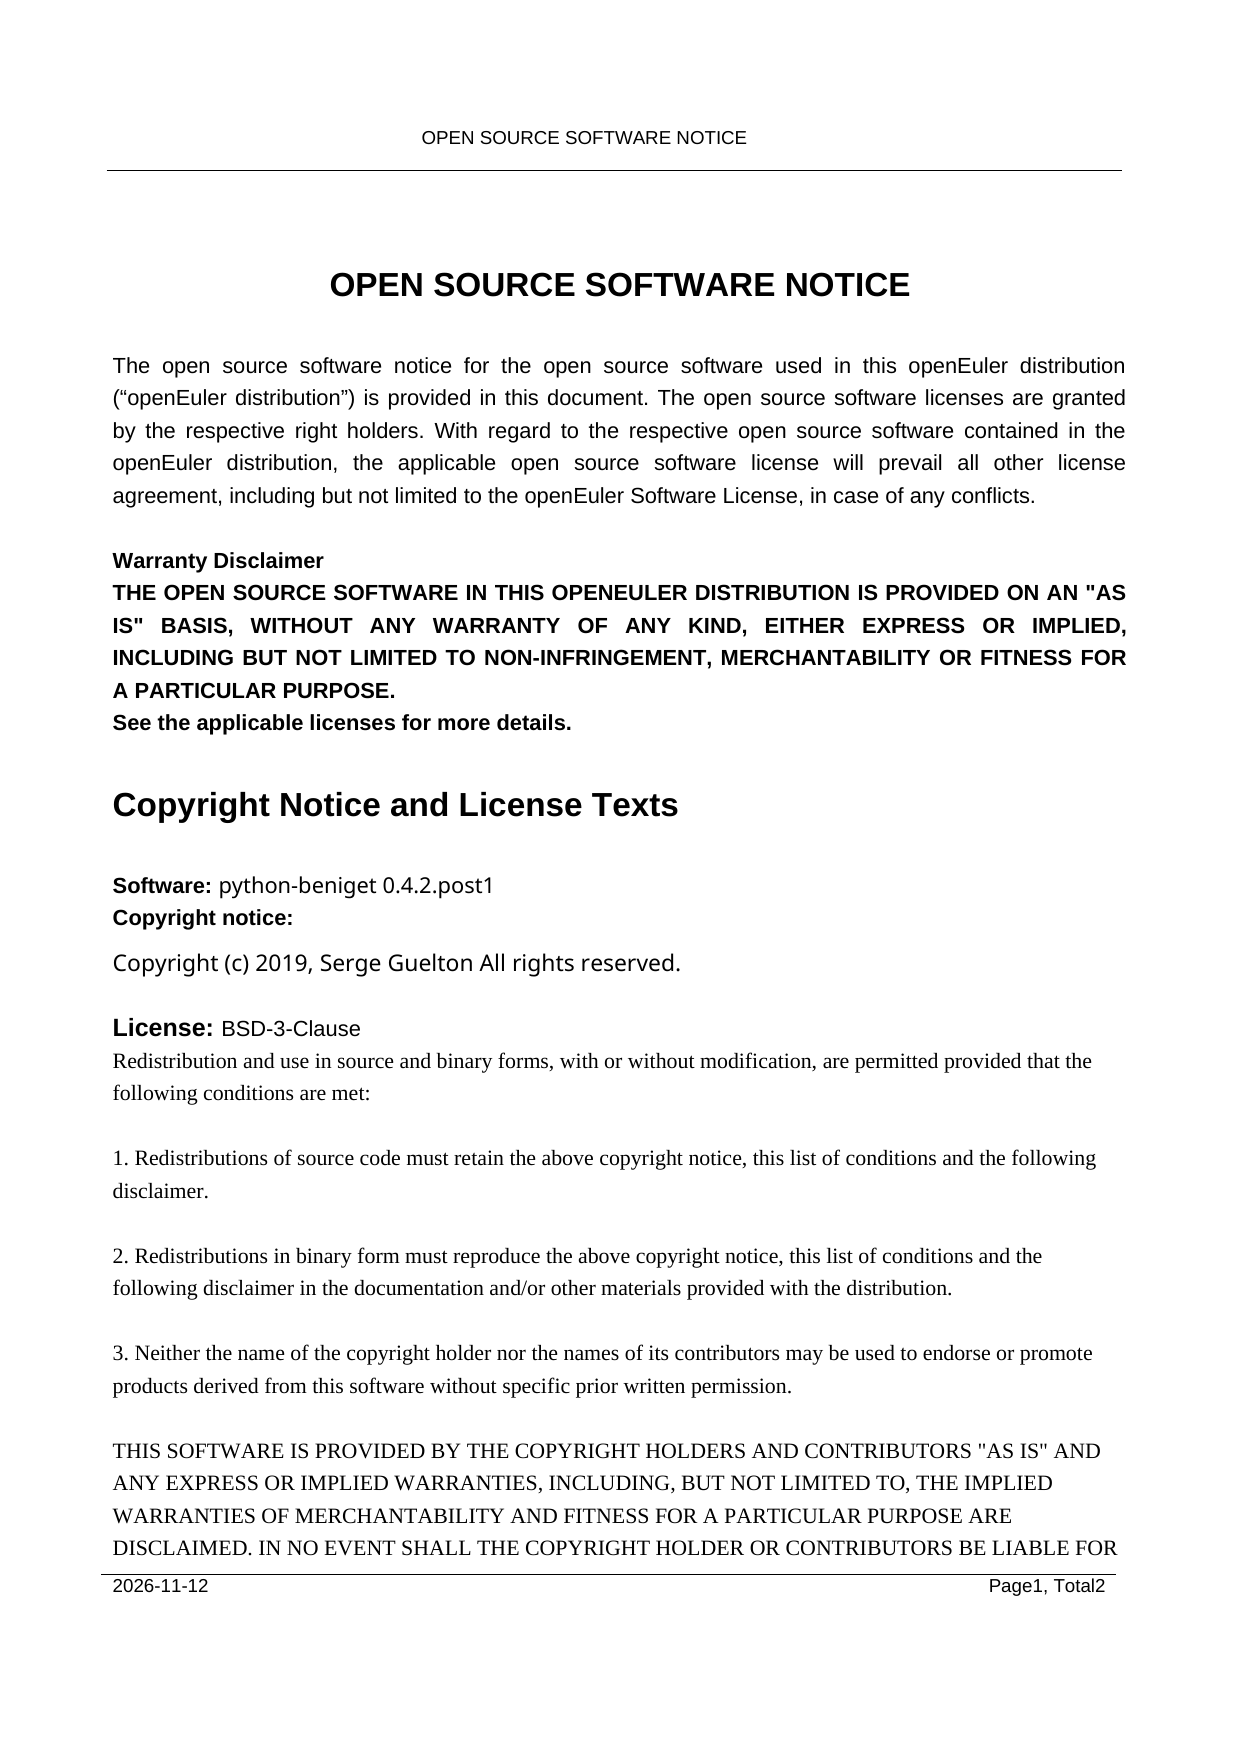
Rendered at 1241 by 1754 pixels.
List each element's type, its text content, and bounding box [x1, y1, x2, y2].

text Copyright (c) 2019, Serge Guelton All rights reserved. [112, 947, 1128, 1012]
text Copyright notice: [112, 901, 1128, 934]
text OPEN SOURCE SOFTWARE NOTICE [112, 251, 1128, 316]
text Copyright Notice and License Texts [112, 771, 1128, 836]
text THE OPEN SOURCE SOFTWARE IN THIS OPENEULER DISTRIBUTION IS PROVIDED ON AN "AS IS" BASIS, WITHOUT ANY WARRANTY OF ANY KIND, EITHER EXPRESS OR IMPLIED, INCLUDING BUT NOT LIMITED TO NON-INFRINGEMENT, MERCHANTABILITY OR FITNESS FOR A PARTICULAR PURPOSE. See the applicable licenses for more details. [112, 576, 1128, 739]
title Software: python-beniget 0.4.2.post1 [112, 869, 1128, 901]
text License: BSD-3-Clause [112, 1012, 1128, 1044]
text Warranty Disclaimer [112, 544, 1128, 576]
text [112, 1044, 1128, 1564]
text The open source software notice for the open source software used in this openEuler distribution (“openEuler distribution”) is provided in this document. The open source software licenses are granted by the respective right holders. With regard to the respective open source software contained in the openEuler distribution, the applicable open source software license will prevail all other license agreement, including but not limited to the openEuler Software License, in case of any conflicts. [112, 349, 1128, 511]
